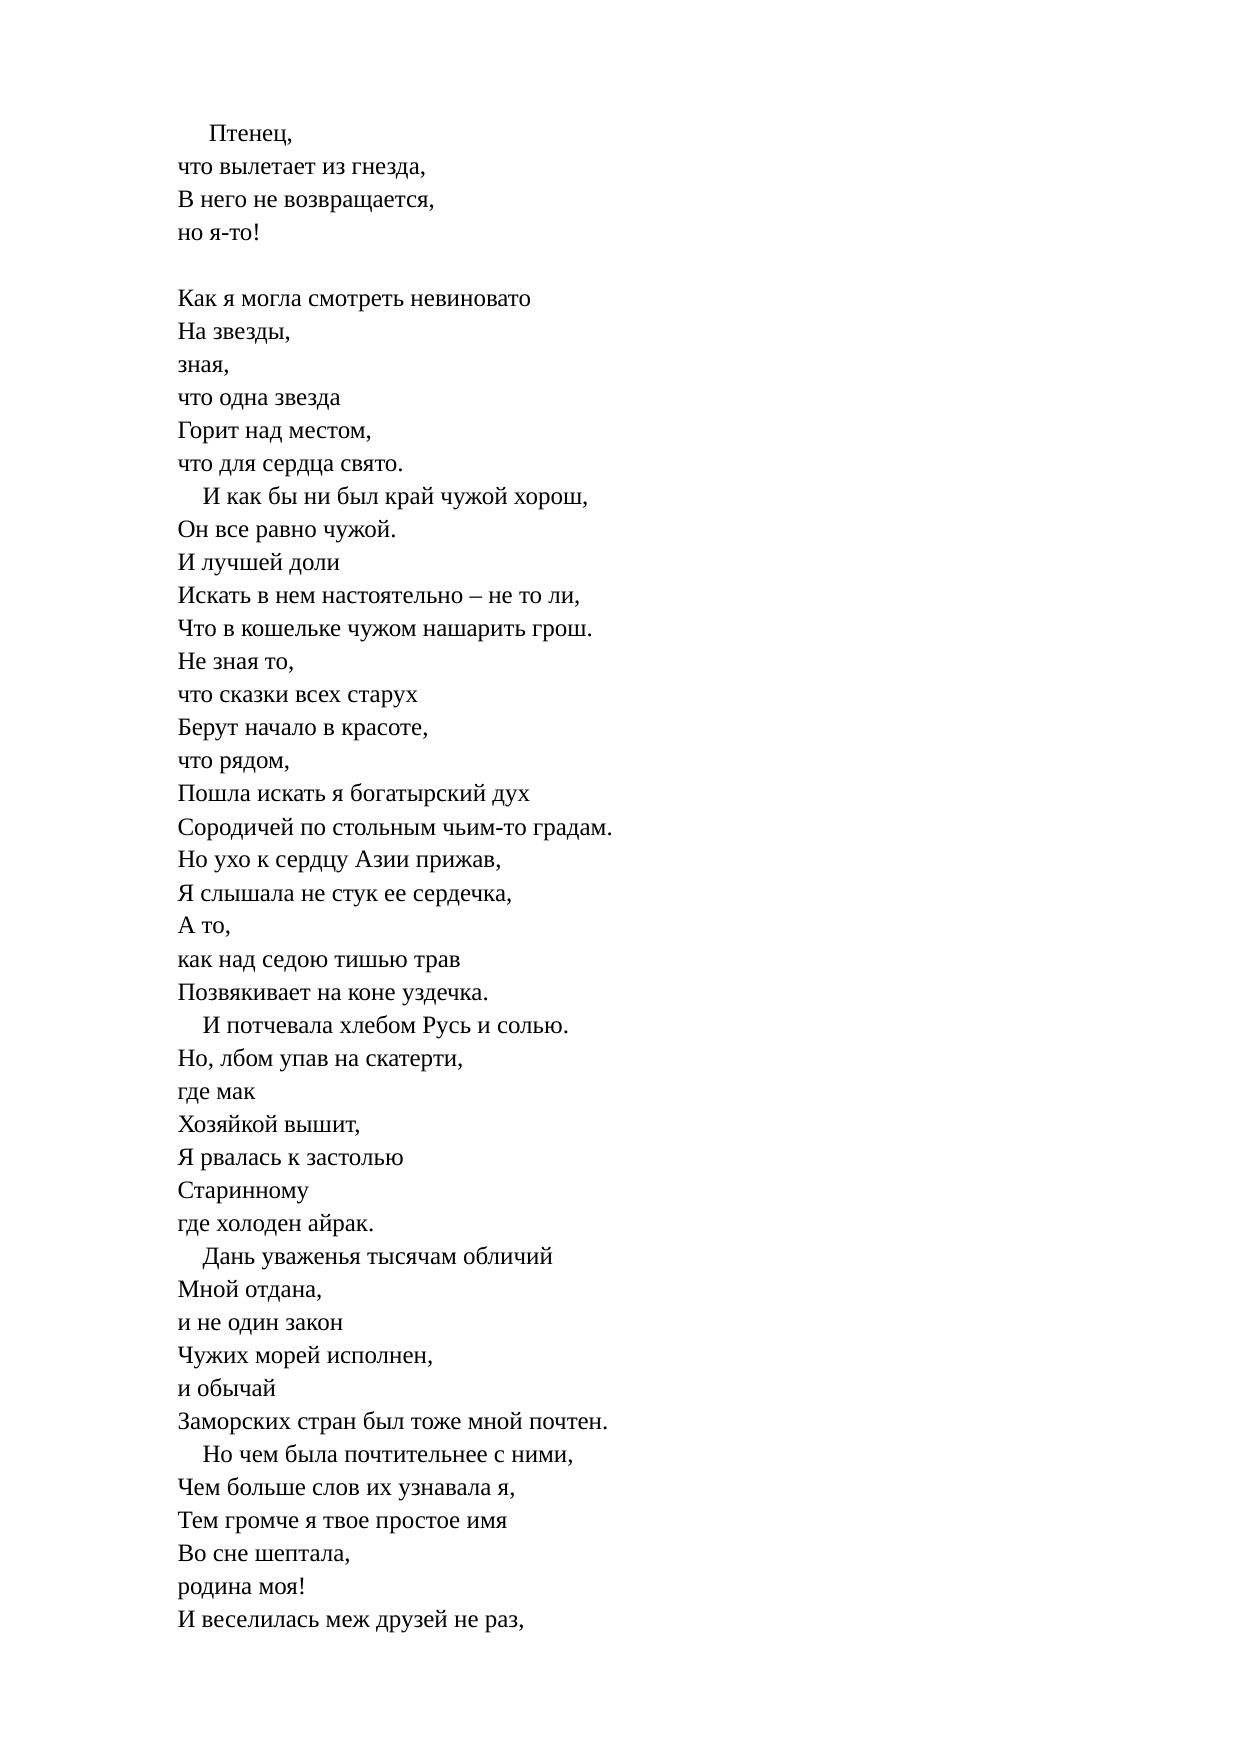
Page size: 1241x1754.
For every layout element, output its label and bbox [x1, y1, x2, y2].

text [177, 118, 1152, 1633]
